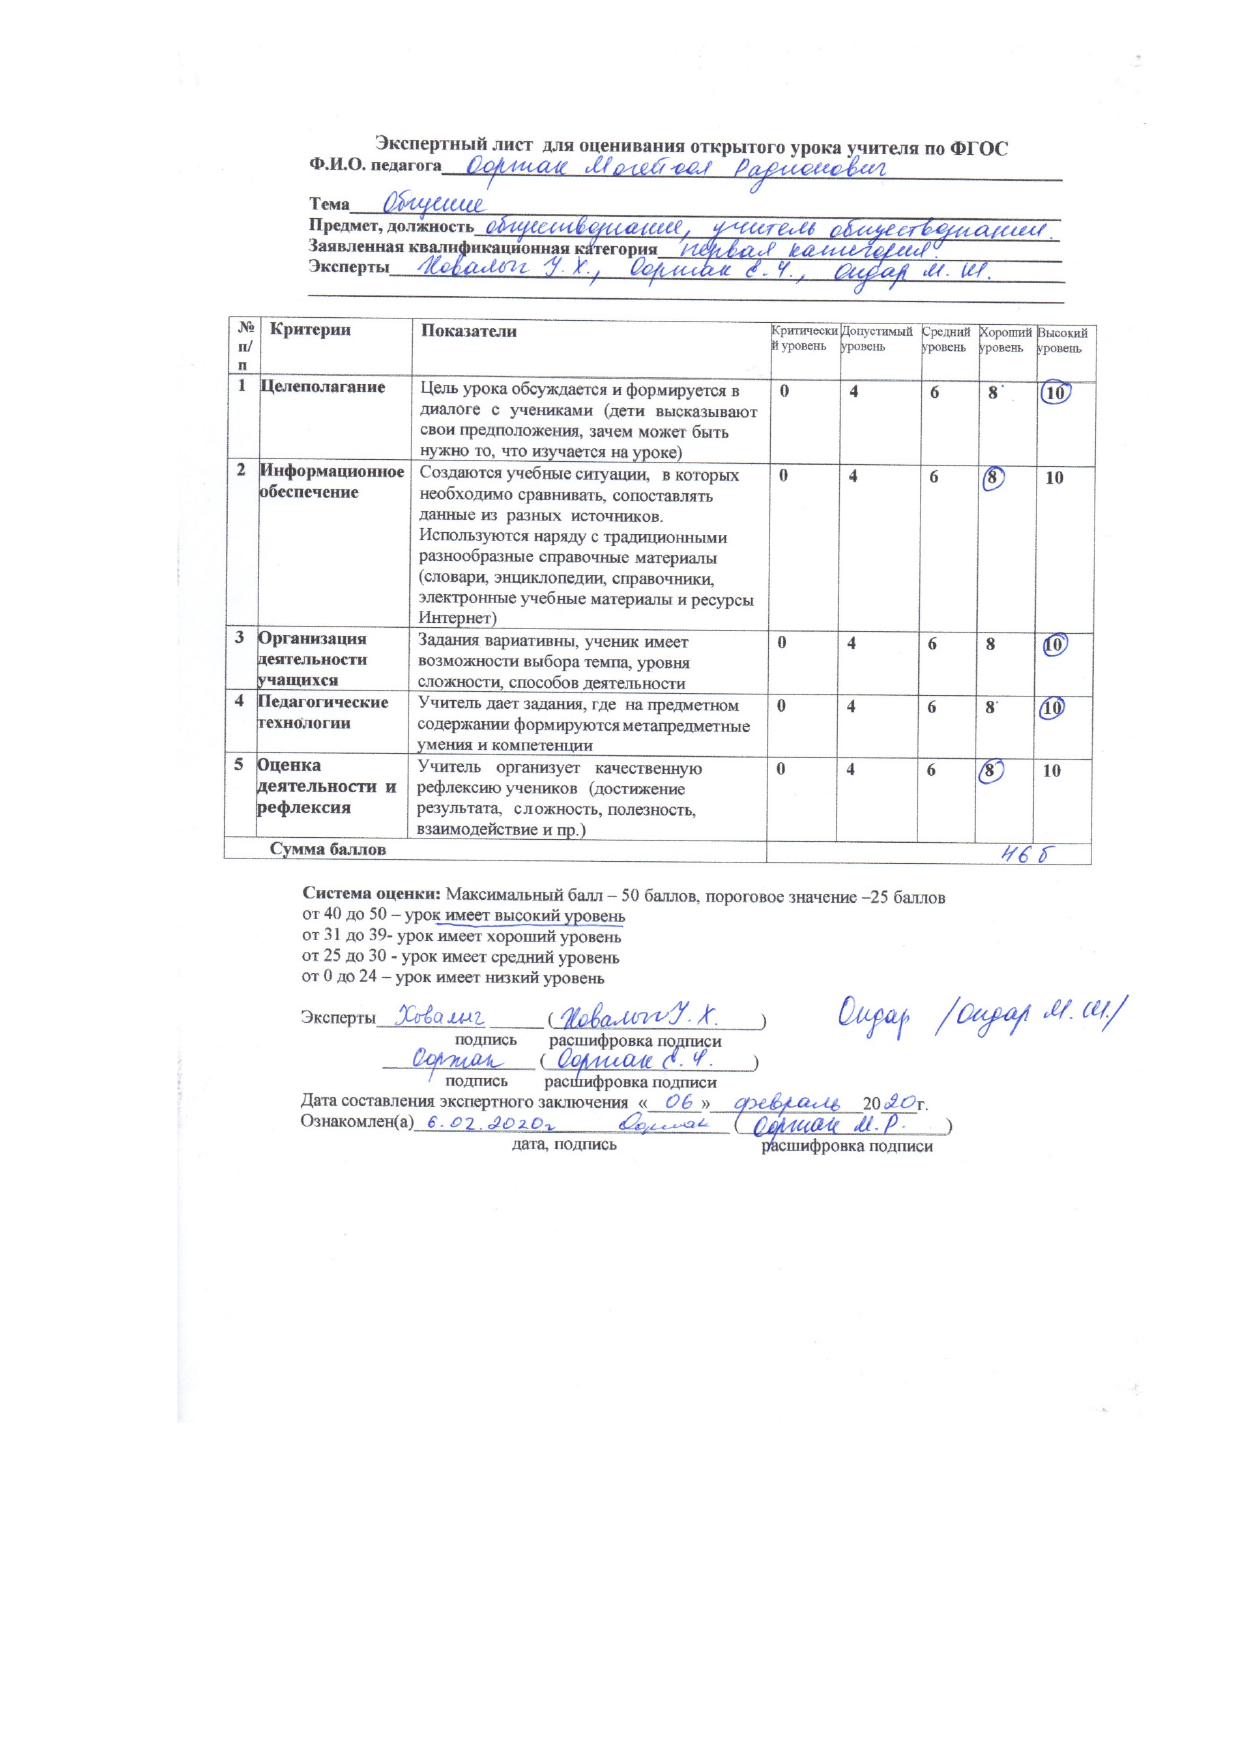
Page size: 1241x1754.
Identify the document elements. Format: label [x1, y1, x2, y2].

picture [177, 44, 1152, 1423]
